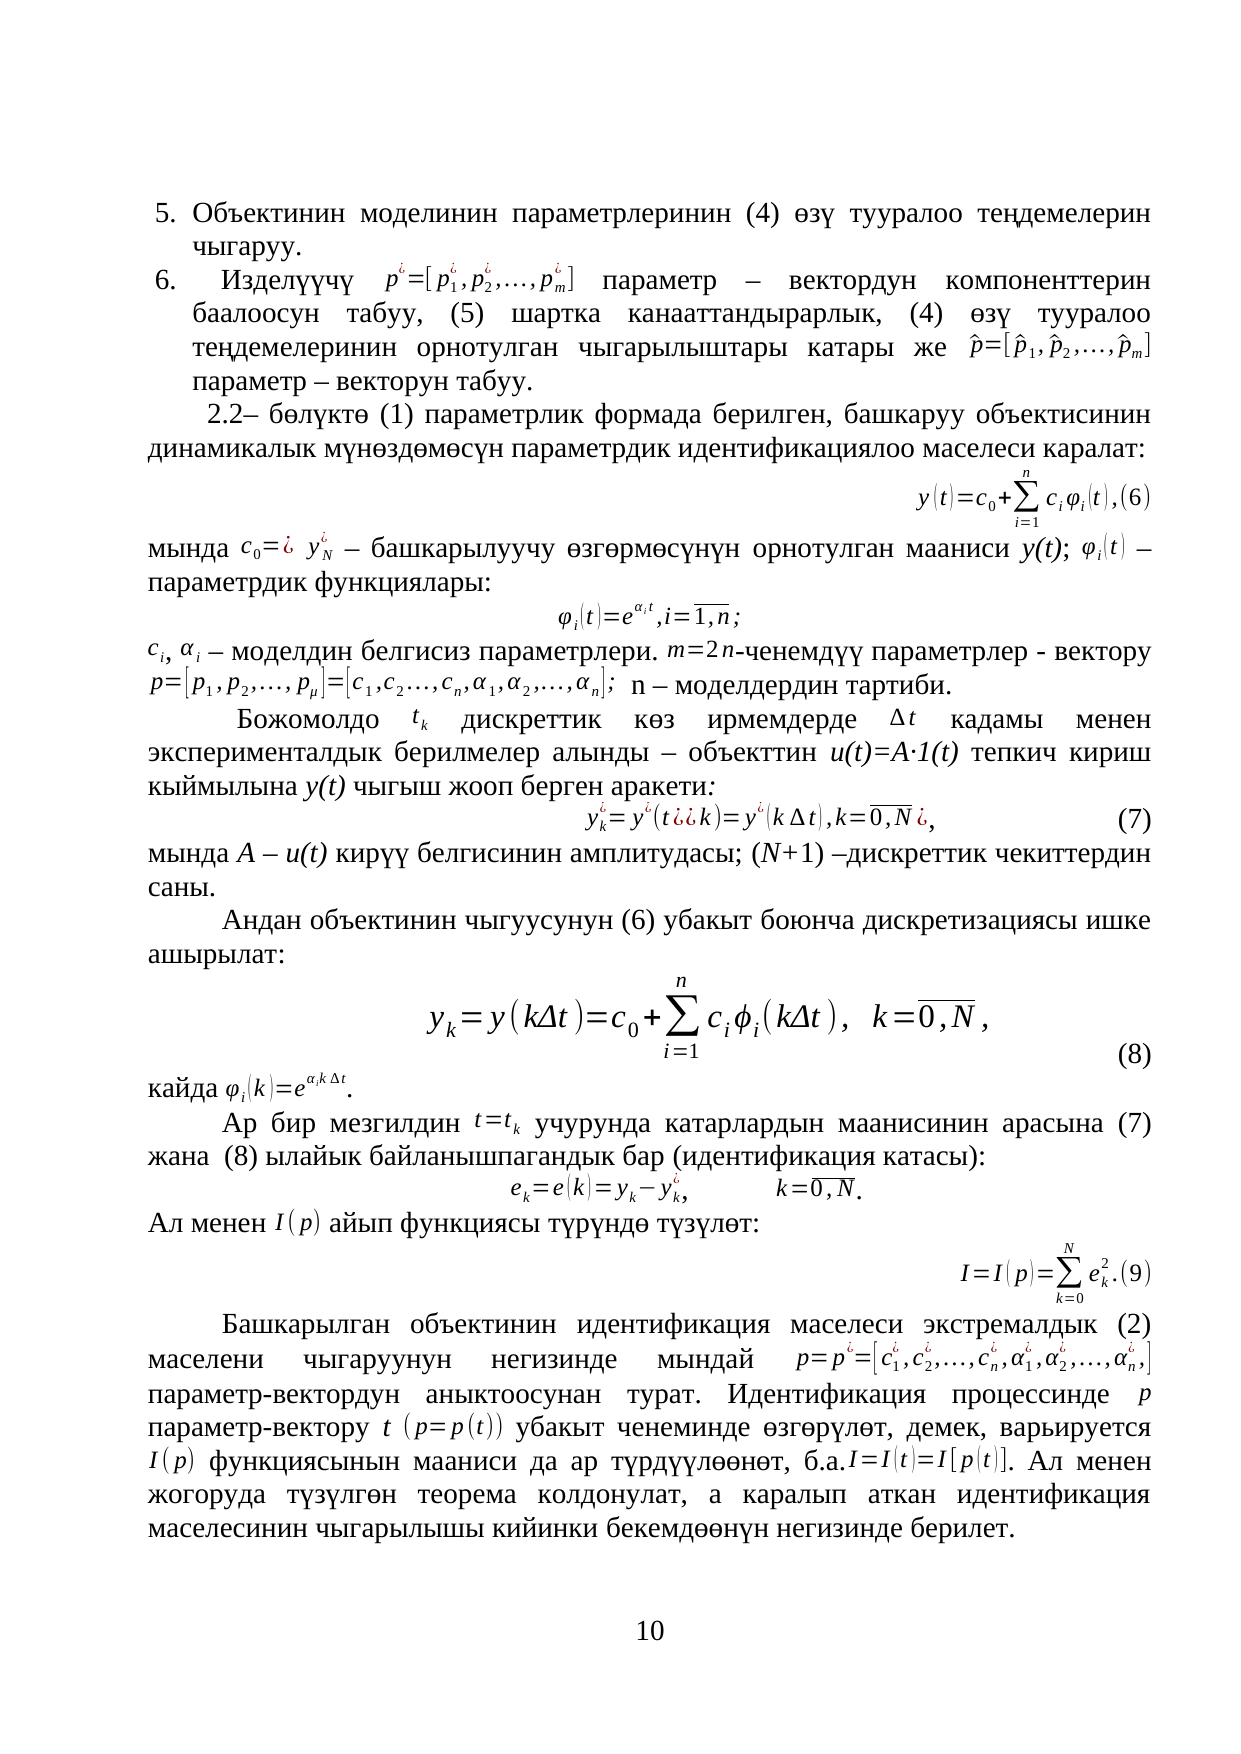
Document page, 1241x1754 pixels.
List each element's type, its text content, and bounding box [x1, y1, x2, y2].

list Объектинин моделинин параметрлеринин (4) өзү тууралоо теңдемелерин чыгаруу. [154, 195, 1152, 262]
text , – моделдин белгисиз параметрлери. -ченемдүү параметрлер - вектору n – моделдердин тартиби. [148, 633, 1152, 701]
list Изделүүчү параметр – вектордун компоненттерин баалоосун табуу, (5) шартка канааттандырарлык, (4) өзү тууралоо теңдемелеринин орнотулган чыгарылыштары катары же параметр – векторун табуу. [154, 262, 1152, 396]
text Ал менен айып функциясы түрүндө түзүлөт: [148, 1206, 1152, 1239]
text , . [148, 1172, 1152, 1206]
text мында A – u(t) кирүү белгисинин амплитудасы; (N+1) –дискреттик чекиттердин саны. [148, 835, 1152, 902]
text мында – башкарылуучу өзгөрмөсүнүн орнотулган мааниси y(t); – параметрдик функциялары: [148, 531, 1152, 598]
text Ар бир мезгилдин учурунда катарлардын маанисинин арасына (7) жана (8) ылайык байланышпагандык бар (идентификация катасы): [148, 1105, 1152, 1172]
text Башкарылган объектинин идентификация маселеси экстремалдык (2) маселени чыгаруунун негизинде мындай параметр-вектордун аныктоосунан турат. Идентификация процессинде параметр-вектору t убакыт ченеминде өзгөрүлөт, демек, варьируется функциясынын мааниси да ар түрдүүлөөнөт, б.а.. Ал менен жогоруда түзүлгөн теорема колдонулат, а каралып аткан идентификация маселесинин чыгарылышы кийинки бекемдөөнүн негизинде берилет. [148, 1306, 1152, 1543]
text , (7) [148, 802, 1152, 835]
text 2.2– бөлүктө (1) параметрлик формада берилген, башкаруу объектисинин динамикалык мүнөздөмөсүн параметрдик идентификациялоо маселеси каралат: [148, 396, 1152, 463]
text Божомолдо дискреттик көз ирмемдерде кадамы менен эксперименталдык берилмелер алынды – объекттин u(t)=A∙1(t) тепкич кириш кыймылына y(t) чыгыш жооп берген аракети: [148, 701, 1152, 802]
text кайда . [148, 1069, 1152, 1105]
text Андан объектинин чыгуусунун (6) убакыт боюнча дискретизациясы ишке ашырылат: [148, 902, 1152, 969]
text (8) [148, 969, 1152, 1069]
